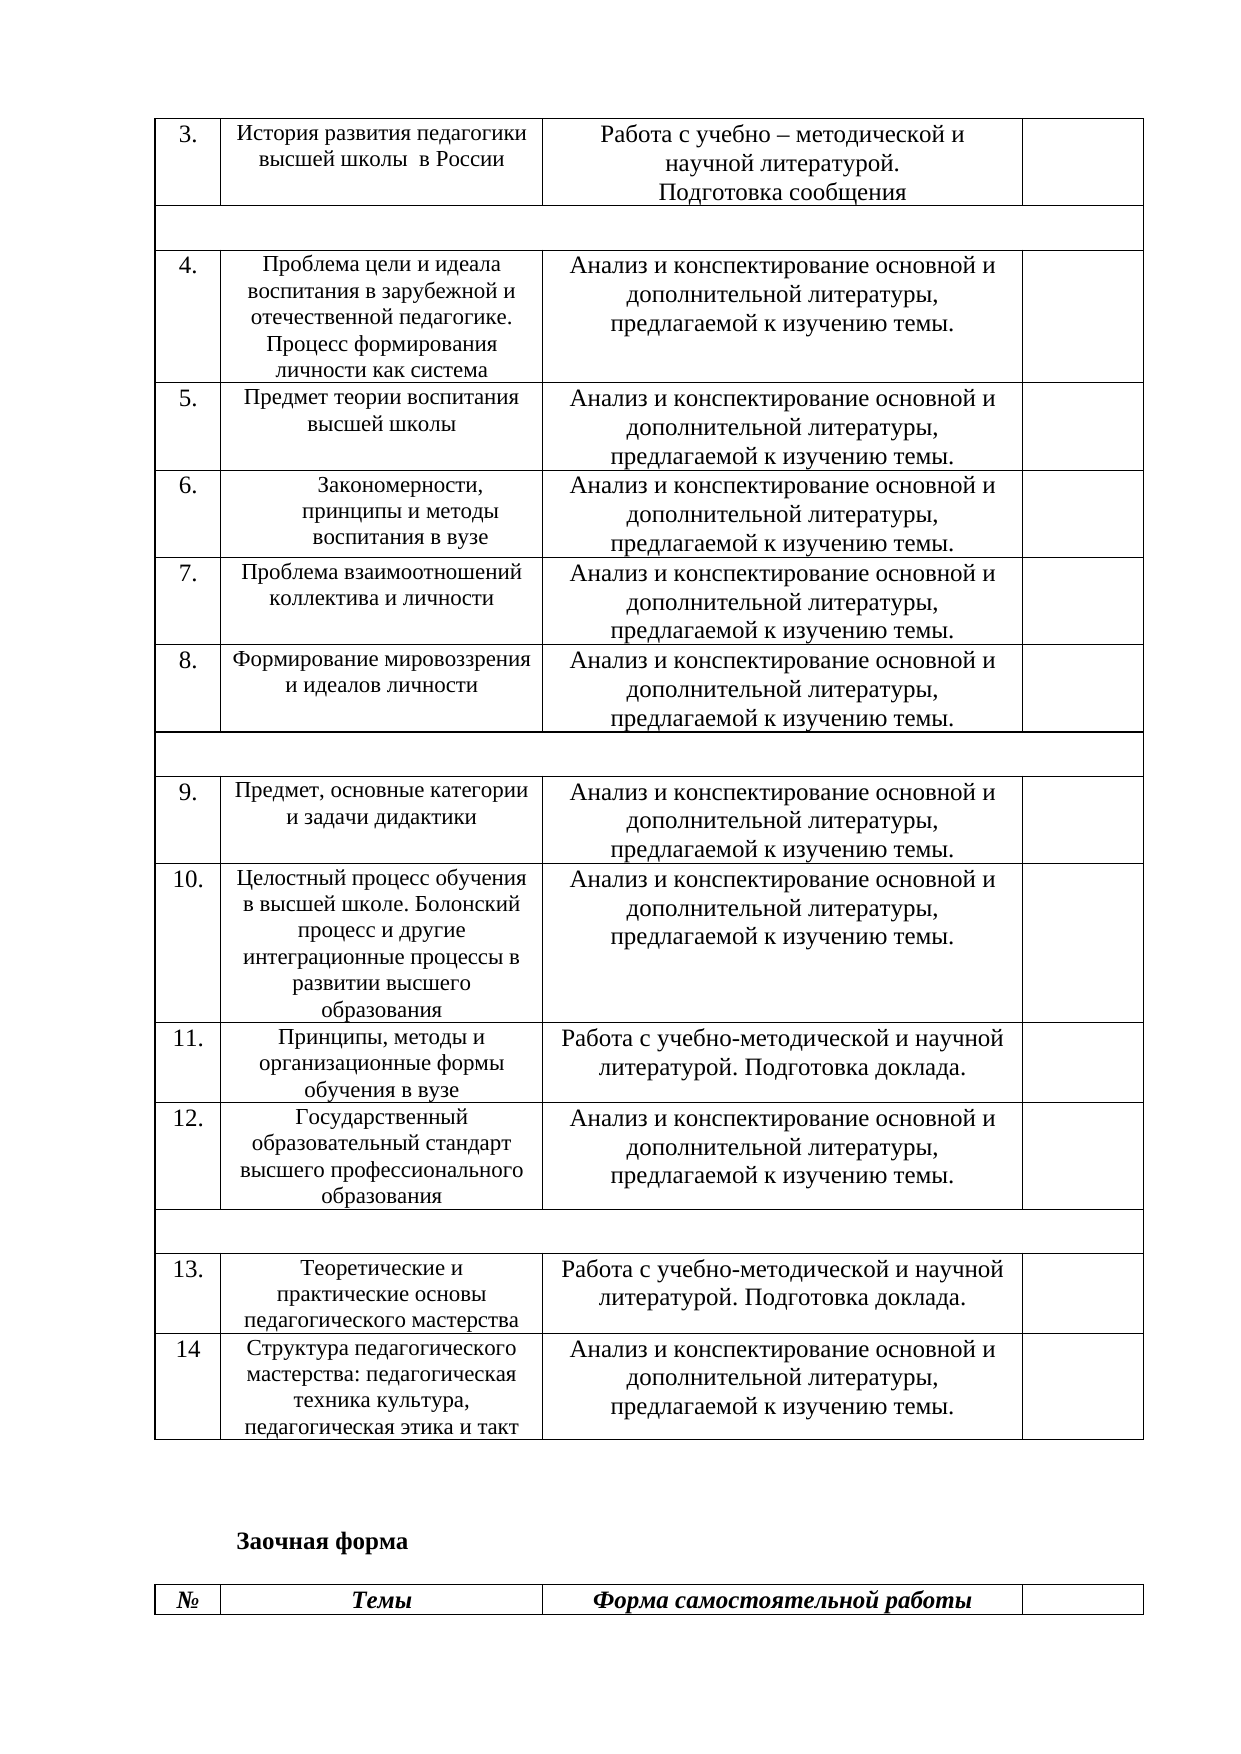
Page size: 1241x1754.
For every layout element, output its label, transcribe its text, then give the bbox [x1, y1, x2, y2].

table_cell Формирование мировоззрения и идеалов личности [221, 645, 542, 731]
table_cell 8. [156, 645, 220, 731]
table_cell [1023, 558, 1143, 644]
table_cell Анализ и конспектирование основной и дополнительной литературы, предлагаемой к изучению темы. [543, 777, 1022, 863]
table_cell [1023, 251, 1143, 382]
table_cell [1023, 1254, 1143, 1333]
table_cell [1023, 471, 1143, 557]
table_cell 6. [156, 471, 220, 557]
table_cell Структура педагогического мастерства: педагогическая техника культура, педагогическая этика и такт [221, 1334, 542, 1439]
table_cell [156, 206, 1143, 249]
table_cell [156, 1210, 1143, 1253]
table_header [543, 1585, 1022, 1614]
table_cell 14 [156, 1334, 220, 1439]
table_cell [543, 119, 1022, 205]
table_cell Целостный процесс обучения в высшей школе. Болонский процесс и другие интеграционные процессы в развитии высшего образования [221, 864, 542, 1022]
table_cell Анализ и конспектирование основной и дополнительной литературы, предлагаемой к изучению темы. [543, 251, 1022, 382]
table_cell 4. [156, 251, 220, 382]
table_cell Закономерности, принципы и методы воспитания в вузе [221, 471, 542, 557]
table_cell 7. [156, 558, 220, 644]
table_cell Теоретические и практические основы педагогического мастерства [221, 1254, 542, 1333]
table_cell [1023, 1103, 1143, 1208]
table_cell Анализ и конспектирование основной и дополнительной литературы, предлагаемой к изучению темы. [543, 1334, 1022, 1439]
table_cell История развития педагогики высшей школы в России [221, 119, 542, 205]
table_cell Анализ и конспектирование основной и дополнительной литературы, предлагаемой к изучению темы. [543, 383, 1022, 469]
table_cell Принципы, методы и организационные формы обучения в вузе [221, 1023, 542, 1102]
table_cell [1023, 645, 1143, 731]
table_cell [1023, 383, 1143, 469]
table_cell [1023, 864, 1143, 1022]
table_cell Государственный образовательный стандарт высшего профессионального образования [221, 1103, 542, 1208]
table_cell 11. [156, 1023, 220, 1102]
table_cell Предмет теории воспитания высшей школы [221, 383, 542, 469]
table_cell [1023, 777, 1143, 863]
table_cell Анализ и конспектирование основной и дополнительной литературы, предлагаемой к изучению темы. [543, 558, 1022, 644]
table_header № п/п [156, 1585, 220, 1614]
table_cell 12. [156, 1103, 220, 1208]
table_cell Предмет, основные категории и задачи дидактики [221, 777, 542, 863]
table_cell 9. [156, 777, 220, 863]
table_header Темы дисциплины [221, 1585, 542, 1614]
table_cell [156, 733, 1143, 776]
table_cell [1023, 1023, 1143, 1102]
table_cell Анализ и конспектирование основной и дополнительной литературы, предлагаемой к изучению темы. [543, 864, 1022, 1022]
table_header [1023, 1585, 1143, 1614]
table_cell 13. [156, 1254, 220, 1333]
table_cell Работа с учебно-методической и научной литературой. Подготовка доклада. [543, 1023, 1022, 1102]
table_cell Работа с учебно-методической и научной литературой. Подготовка доклада. [543, 1254, 1022, 1333]
table_cell Анализ и конспектирование основной и дополнительной литературы, предлагаемой к изучению темы. [543, 645, 1022, 731]
table_cell Проблема взаимоотношений коллектива и личности [221, 558, 542, 644]
table_cell Проблема цели и идеала воспитания в зарубежной и отечественной педагогике. Процесс формирования личности как система [221, 251, 542, 382]
table_cell Анализ и конспектирование основной и дополнительной литературы, предлагаемой к изучению темы. [543, 471, 1022, 557]
table_cell [1023, 1334, 1143, 1439]
table_cell Анализ и конспектирование основной и дополнительной литературы, предлагаемой к изучению темы. [543, 1103, 1022, 1208]
table_cell 3. [156, 119, 220, 205]
table_cell 5. [156, 383, 220, 469]
table_cell 10. [156, 864, 220, 1022]
table_cell [1023, 119, 1143, 205]
text Заочная форма [177, 1526, 1152, 1555]
